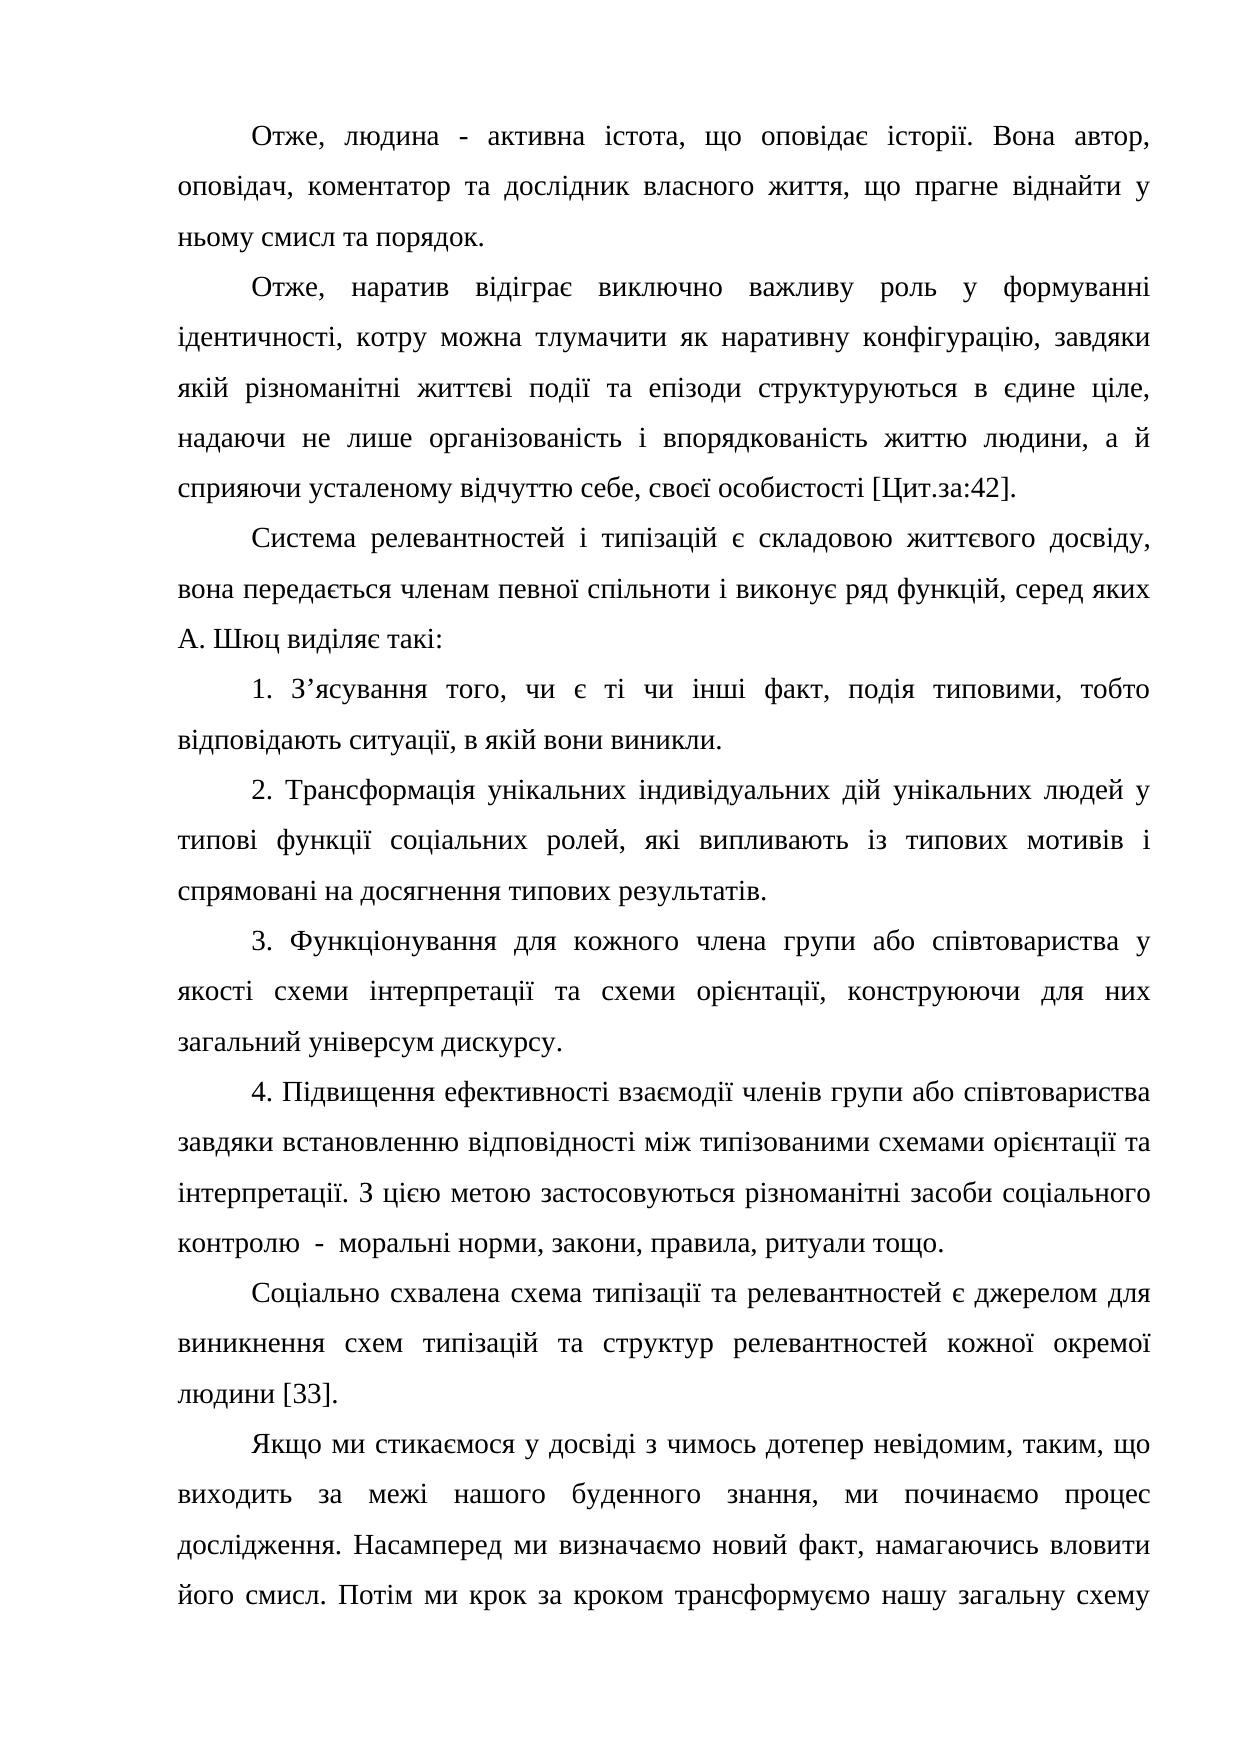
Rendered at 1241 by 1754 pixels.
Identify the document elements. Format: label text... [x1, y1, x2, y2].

text Соціально схвалена схема типізації та релевантностей є джерелом для виникнення схем типізацій та структур релевантностей кожної окремої людини [33]. [177, 1275, 1152, 1409]
text Отже, людина - активна істота, що оповідає історії. Вона автор, оповідач, коментатор та дослідник власного життя, що прагне віднайти у ньому смисл та порядок. [177, 118, 1152, 252]
text 3. Функціонування для кожного члена групи або співтовариства у якості схеми інтерпретації та схеми орієнтації, конструюючи для них загальний універсум дискурсу. [177, 923, 1152, 1057]
text 1. З’ясування того, чи є ті чи інші факт, подія типовими, тобто відповідають ситуації, в якій вони виникли. [177, 672, 1152, 755]
text 2. Трансформація унікальних індивідуальних дій унікальних людей у типові функції соціальних ролей, які випливають із типових мотивів і спрямовані на досягнення типових результатів. [177, 772, 1152, 906]
text Отже, наратив відіграє виключно важливу роль у формуванні ідентичності, котру можна тлумачити як наративну конфігурацію, завдяки якій різноманітні життєві події та епізоди структуруються в єдине ціле, надаючи не лише організованість і впорядкованість життю людини, а й сприяючи усталеному відчуттю себе, своєї особистості [Цит.за:42]. [177, 269, 1152, 504]
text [177, 1426, 1152, 1611]
text Система релевантностей і типізацій є складовою життєвого досвіду, вона передається членам певної спільноти і виконує ряд функцій, серед яких А. Шюц виділяє такі: [177, 521, 1152, 655]
text 4. Підвищення ефективності взаємодії членів групи або співтовариства завдяки встановленню відповідності між типізованими схемами орієнтації та інтерпретації. З цією метою застосовуються різноманітні засоби соціального контролю - моральні норми, закони, правила, ритуали тощо. [177, 1074, 1152, 1258]
